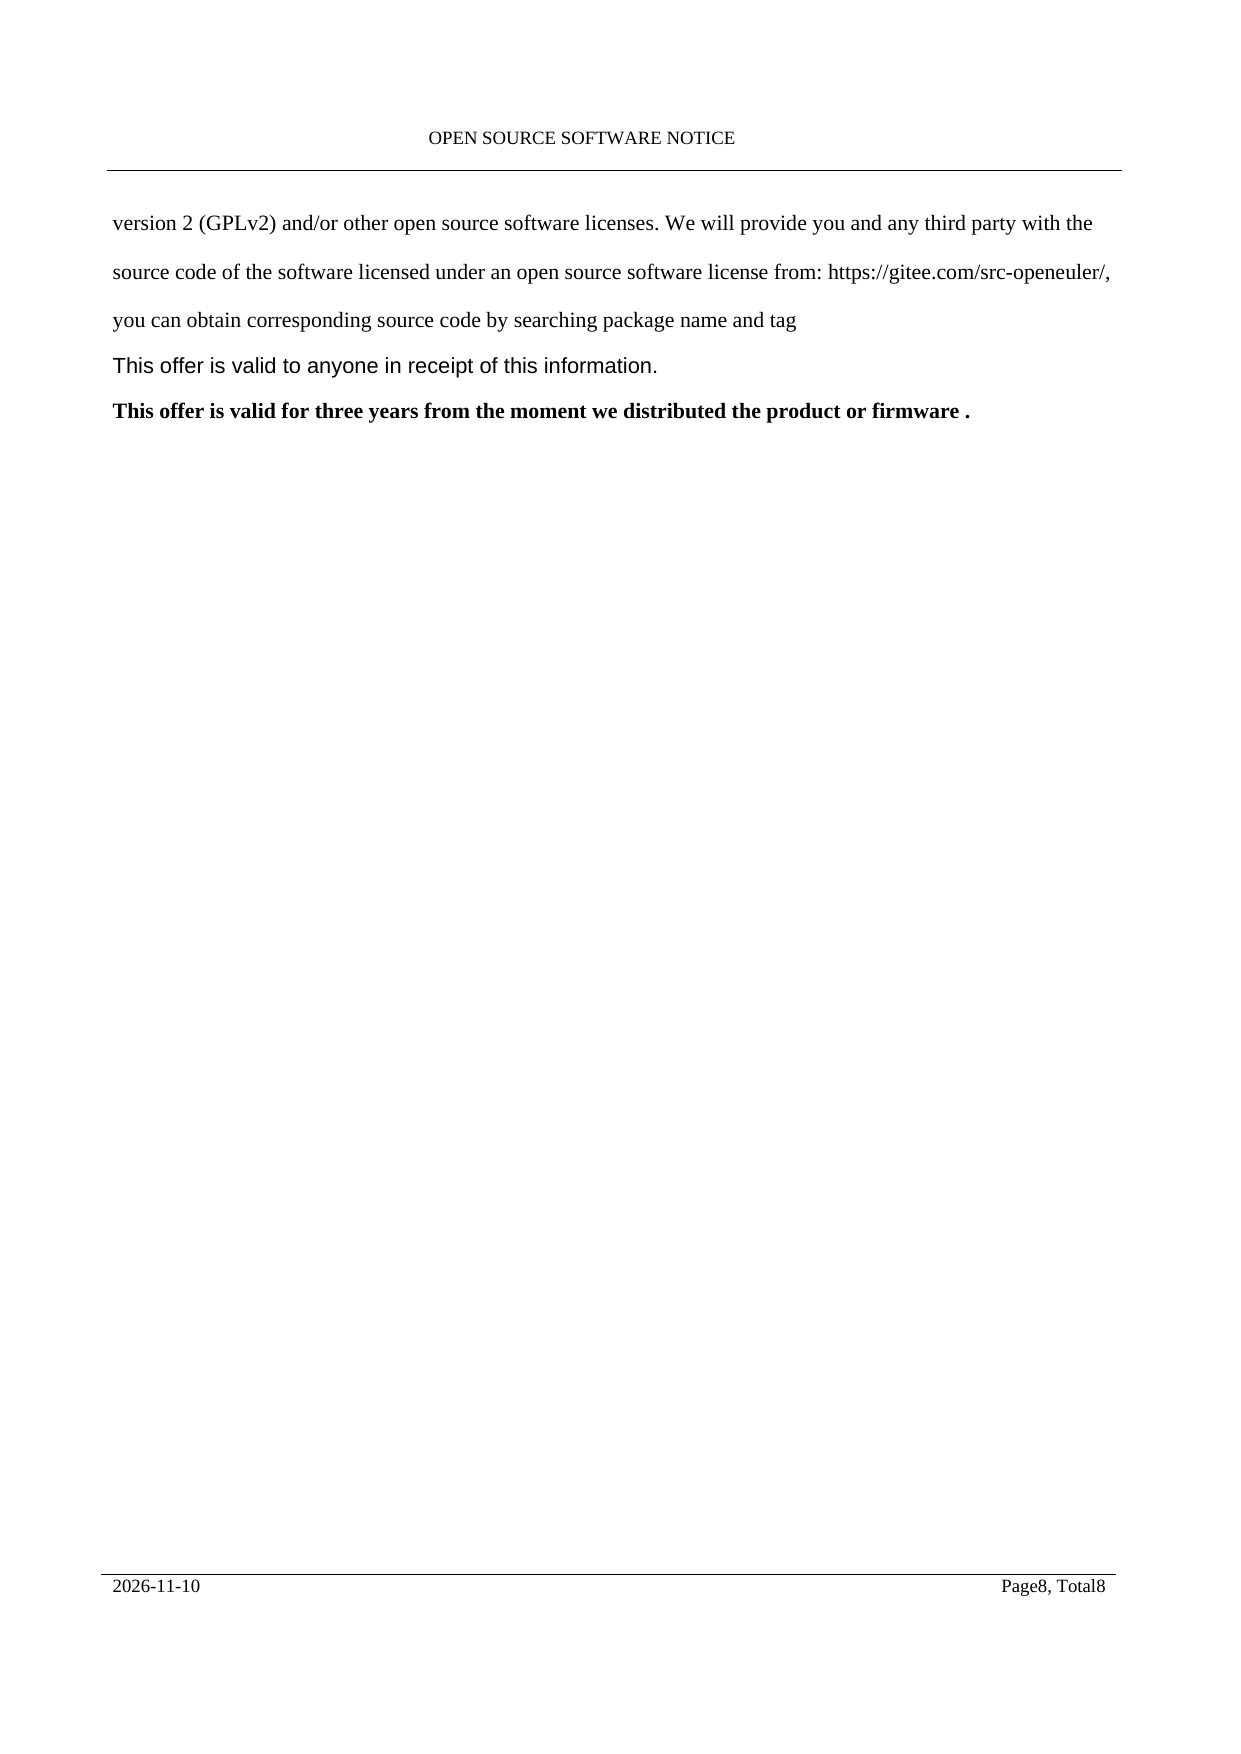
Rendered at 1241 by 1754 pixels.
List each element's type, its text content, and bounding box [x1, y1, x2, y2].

text This offer is valid to anyone in receipt of this information. [112, 349, 1128, 381]
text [112, 206, 1128, 336]
text This offer is valid for three years from the moment we distributed the product or firmware . [112, 394, 1128, 427]
